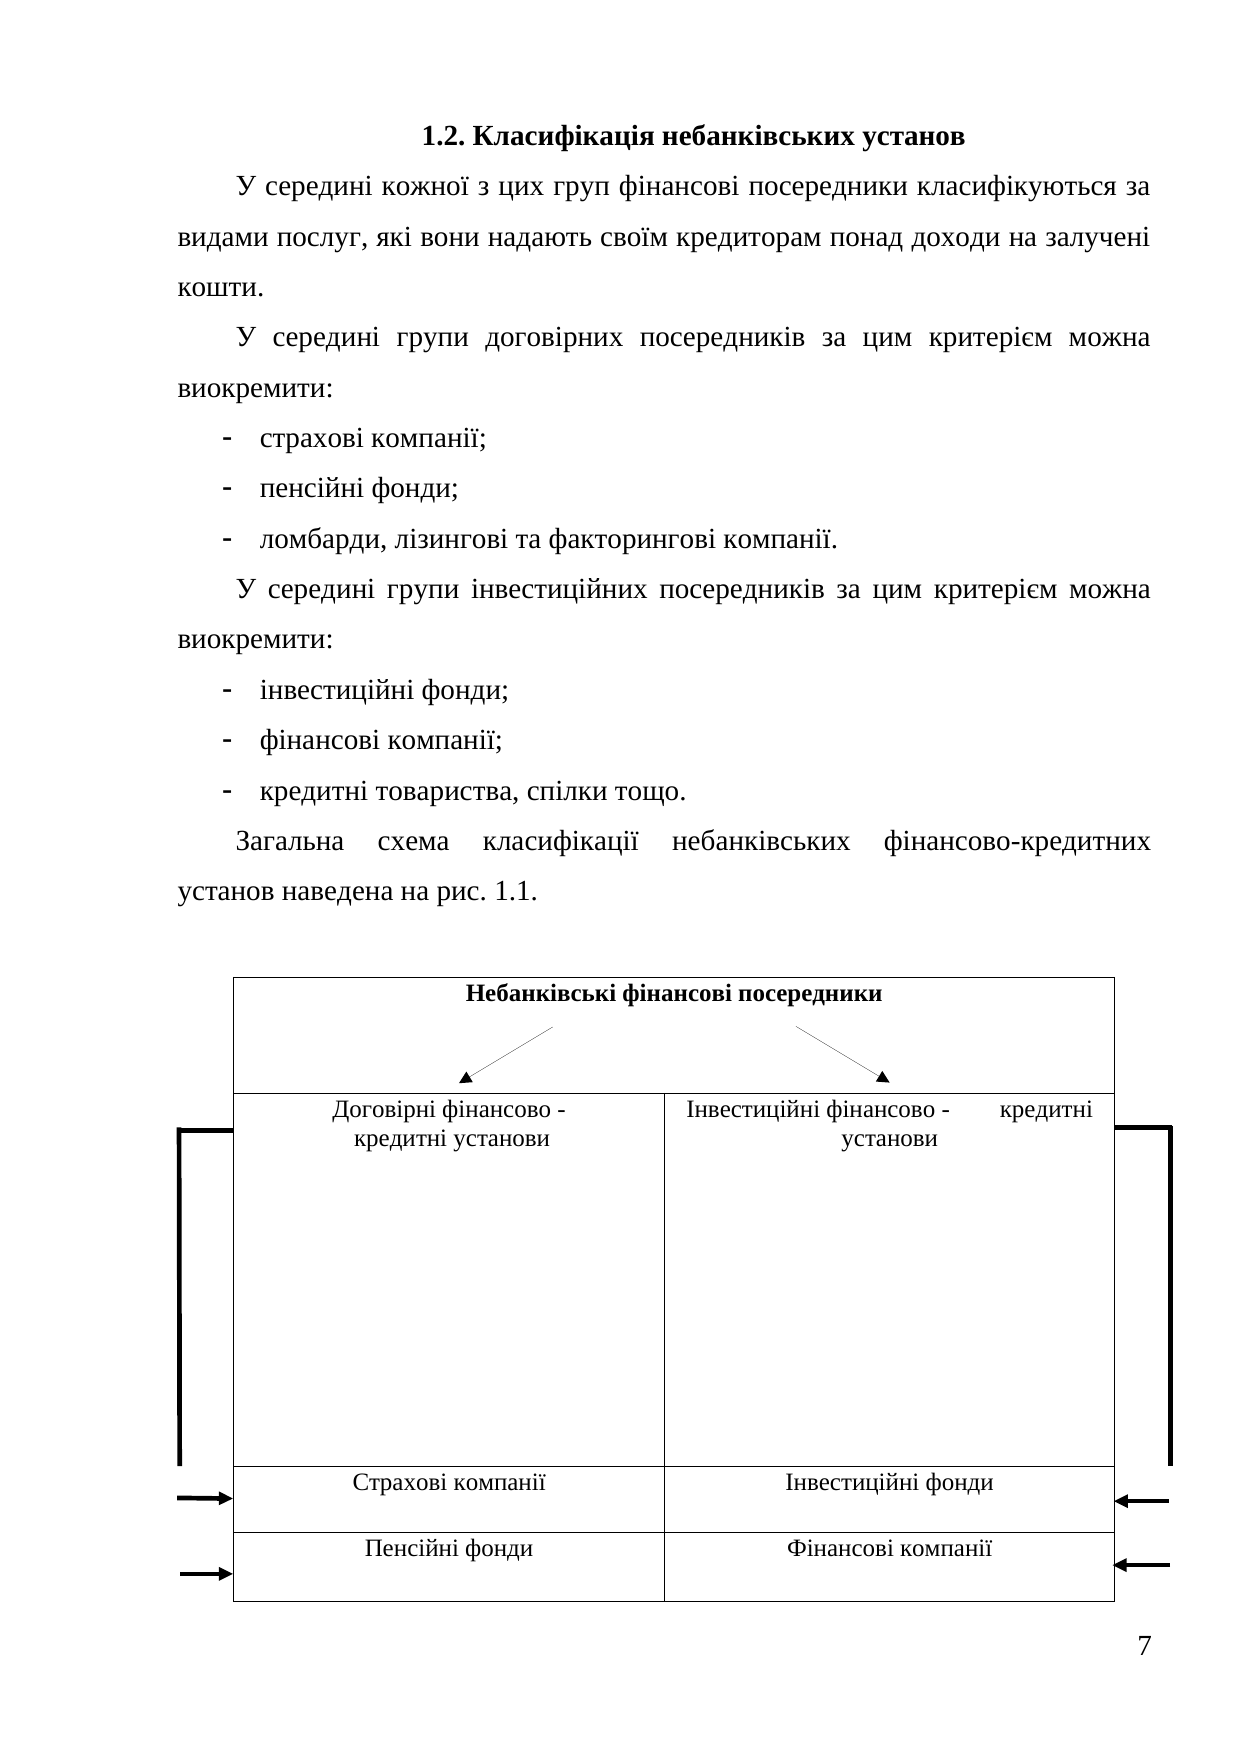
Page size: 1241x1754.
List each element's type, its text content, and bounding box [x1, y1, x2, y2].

text Загальна схема класифікації небанківських фінансово-кредитних установ наведена на рис. 1.1. [177, 823, 1152, 907]
list пенсійні фонди; [222, 470, 1152, 504]
table_cell Інвестиційні фонди [665, 1467, 1114, 1532]
list фінансові компанії; [222, 722, 1152, 756]
list інвестиційні фонди; [222, 672, 1152, 706]
table_cell Страхові компанії [234, 1467, 664, 1532]
table_cell Фінансові компанії [665, 1533, 1114, 1601]
table_cell Інвестиційні фінансово - кредитні установи [665, 1094, 1114, 1466]
list кредитні товариства, спілки тощо. [222, 773, 1152, 806]
text У середині кожної з цих груп фінансові посередники класифікуються за видами послуг, які вони надають своїм кредиторам понад доходи на залучені кошти. [177, 168, 1152, 303]
text У середині групи договірних посередників за цим критерієм можна виокремити: [177, 319, 1152, 403]
table_header Небанківські фінансові посередники [234, 978, 1114, 1093]
table_cell Пенсійні фонди [234, 1533, 664, 1601]
table_cell Договірні фінансово - кредитні установи [234, 1094, 664, 1466]
text 1.2. Класифікація небанківських установ [177, 118, 1152, 152]
list страхові компанії; [222, 420, 1152, 454]
list ломбарди, лізингові та факторингові компанії. [222, 521, 1152, 554]
text У середині групи інвестиційних посередників за цим критерієм можна виокремити: [177, 571, 1152, 655]
